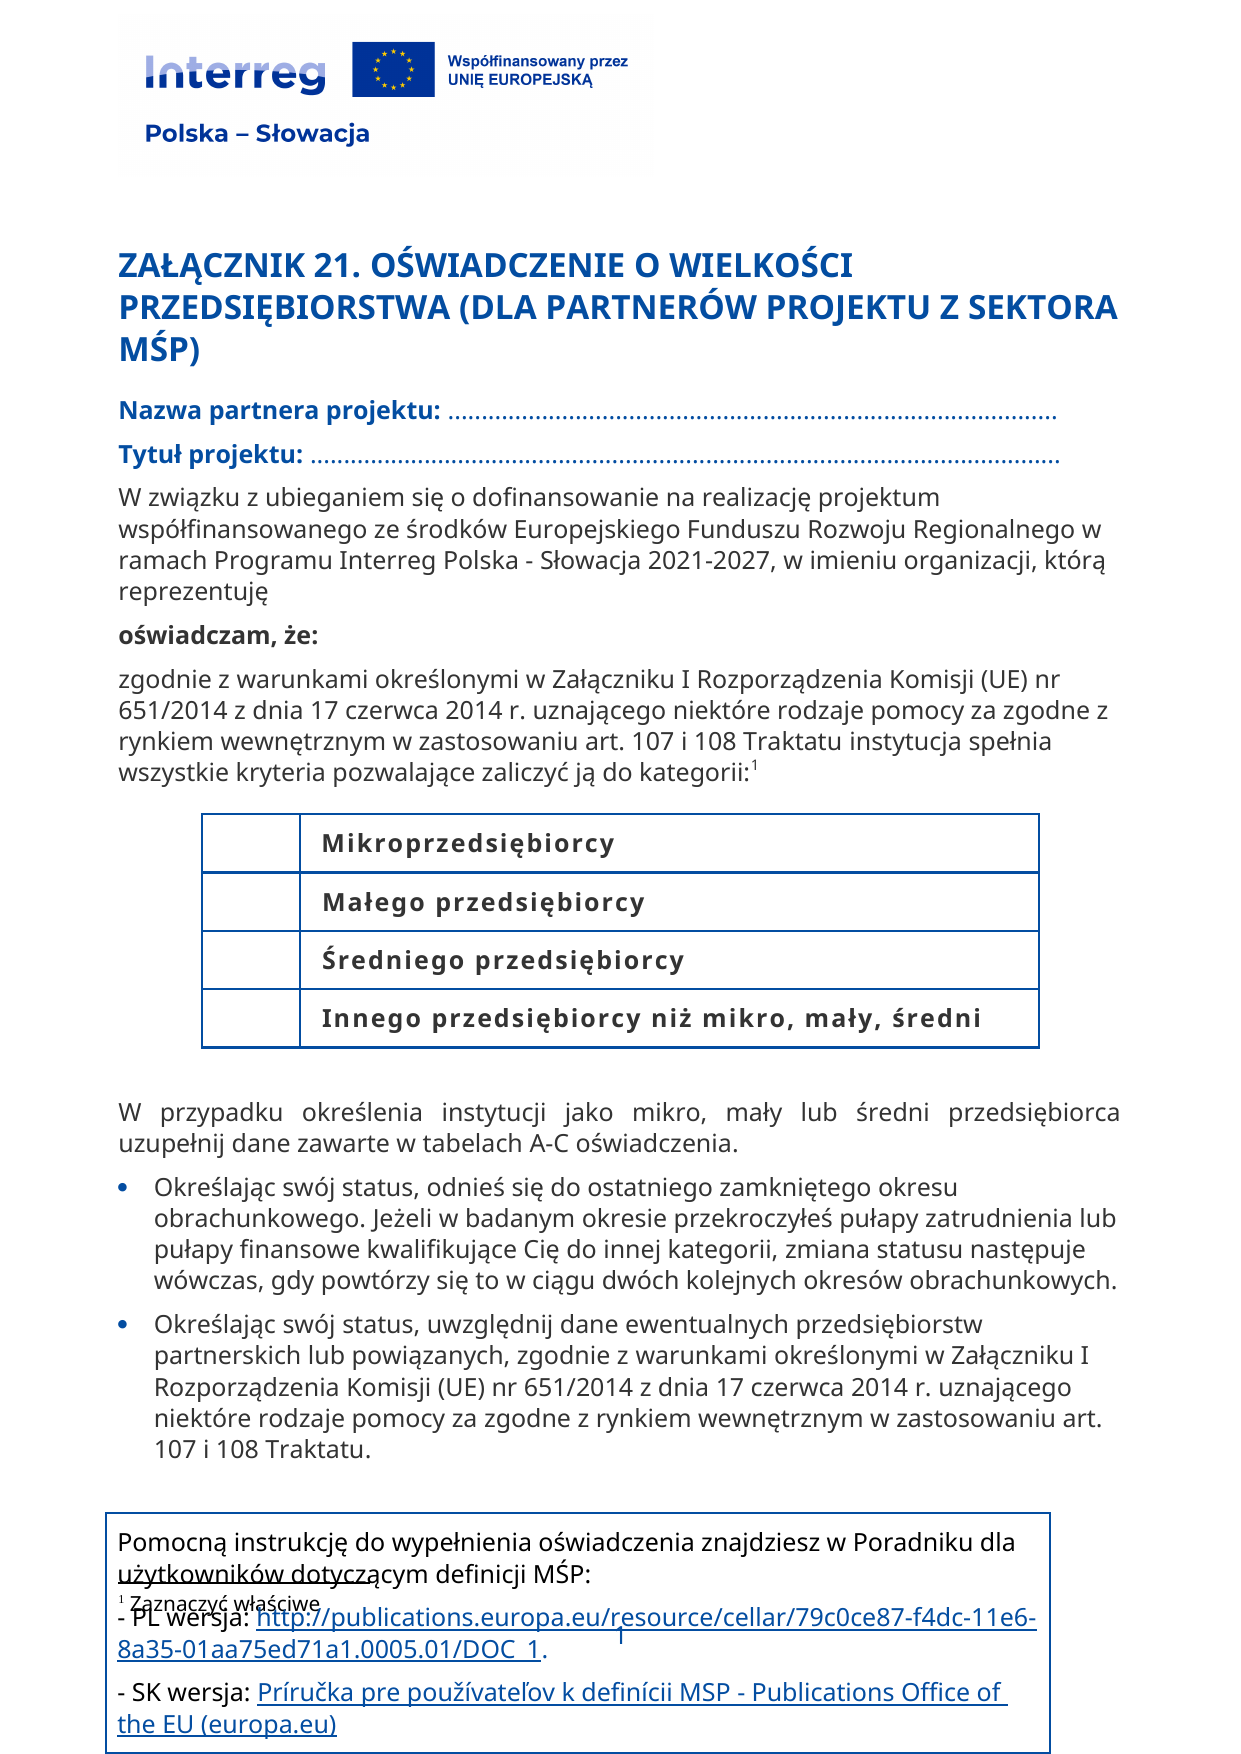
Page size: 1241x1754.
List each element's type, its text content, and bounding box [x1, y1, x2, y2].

text W przypadku określenia instytucji jako mikro, mały lub średni przedsiębiorca uzupełnij dane zawarte w tabelach A-C oświadczenia. [118, 1096, 1122, 1158]
subtitle ZAŁĄCZNIK 21. OŚWIADCZENIE O WIELKOŚCI PRZEDSIĘBIORSTWA (DLA PARTNERÓW PROJEKTU Z SEKTORA MŚP) [118, 244, 1122, 369]
table_cell [203, 990, 299, 1046]
table_header Pomocną instrukcję do wypełnienia oświadczenia znajdziesz w Poradniku dla użytkowników dotyczącym definicji MŚP: - PL wersja: http://publications.europa.eu/resource/cellar/79c0ce87-f4dc-11e6-8a35-01aa75ed71a1.0005.01/DOC_1. - SK wersja: Príručka pre používateľov k definícii MSP - Publications Office of the EU (europa.eu) [107, 1514, 1049, 1752]
text zgodnie z warunkami określonymi w Załączniku I Rozporządzenia Komisji (UE) nr 651/2014 z dnia 17 czerwca 2014 r. uznającego niektóre rodzaje pomocy za zgodne z rynkiem wewnętrznym w zastosowaniu art. 107 i 108 Traktatu instytucja spełnia wszystkie kryteria pozwalające zaliczyć ją do kategorii: [118, 663, 1122, 788]
picture [118, 14, 655, 177]
table_cell [203, 932, 299, 988]
text W związku z ubieganiem się o dofinansowanie na realizację projektum współfinansowanego ze środków Europejskiego Funduszu Rozwoju Regionalnego w ramach Programu Interreg Polska - Słowacja 2021-2027, w imieniu organizacji, którą reprezentuję [118, 482, 1122, 607]
text Tytuł projektu: ................................................................................................................ [118, 438, 1122, 469]
table_header Mikroprzedsiębiorcy [301, 815, 1038, 871]
table_cell Małego przedsiębiorcy [301, 874, 1038, 930]
table_header [203, 815, 299, 871]
table_cell Średniego przedsiębiorcy [301, 932, 1038, 988]
text Nazwa partnera projektu: ........................................................................................... [118, 394, 1122, 426]
table_cell [203, 874, 299, 930]
table_cell Innego przedsiębiorcy niż mikro, mały, średni [301, 990, 1038, 1046]
list Określając swój status, uwzględnij dane ewentualnych przedsiębiorstw partnerskich lub powiązanych, zgodnie z warunkami określonymi w Załączniku I Rozporządzenia Komisji (UE) nr 651/2014 z dnia 17 czerwca 2014 r. uznającego niektóre rodzaje pomocy za zgodne z rynkiem wewnętrznym w zastosowaniu art. 107 i 108 Traktatu. [118, 1308, 1122, 1465]
text oświadczam, że: [118, 619, 1122, 651]
list Określając swój status, odnieś się do ostatniego zamkniętego okresu obrachunkowego. Jeżeli w badanym okresie przekroczyłeś pułapy zatrudnienia lub pułapy finansowe kwalifikujące Cię do innej kategorii, zmiana statusu następuje wówczas, gdy powtórzy się to w ciągu dwóch kolejnych okresów obrachunkowych. [118, 1171, 1122, 1296]
